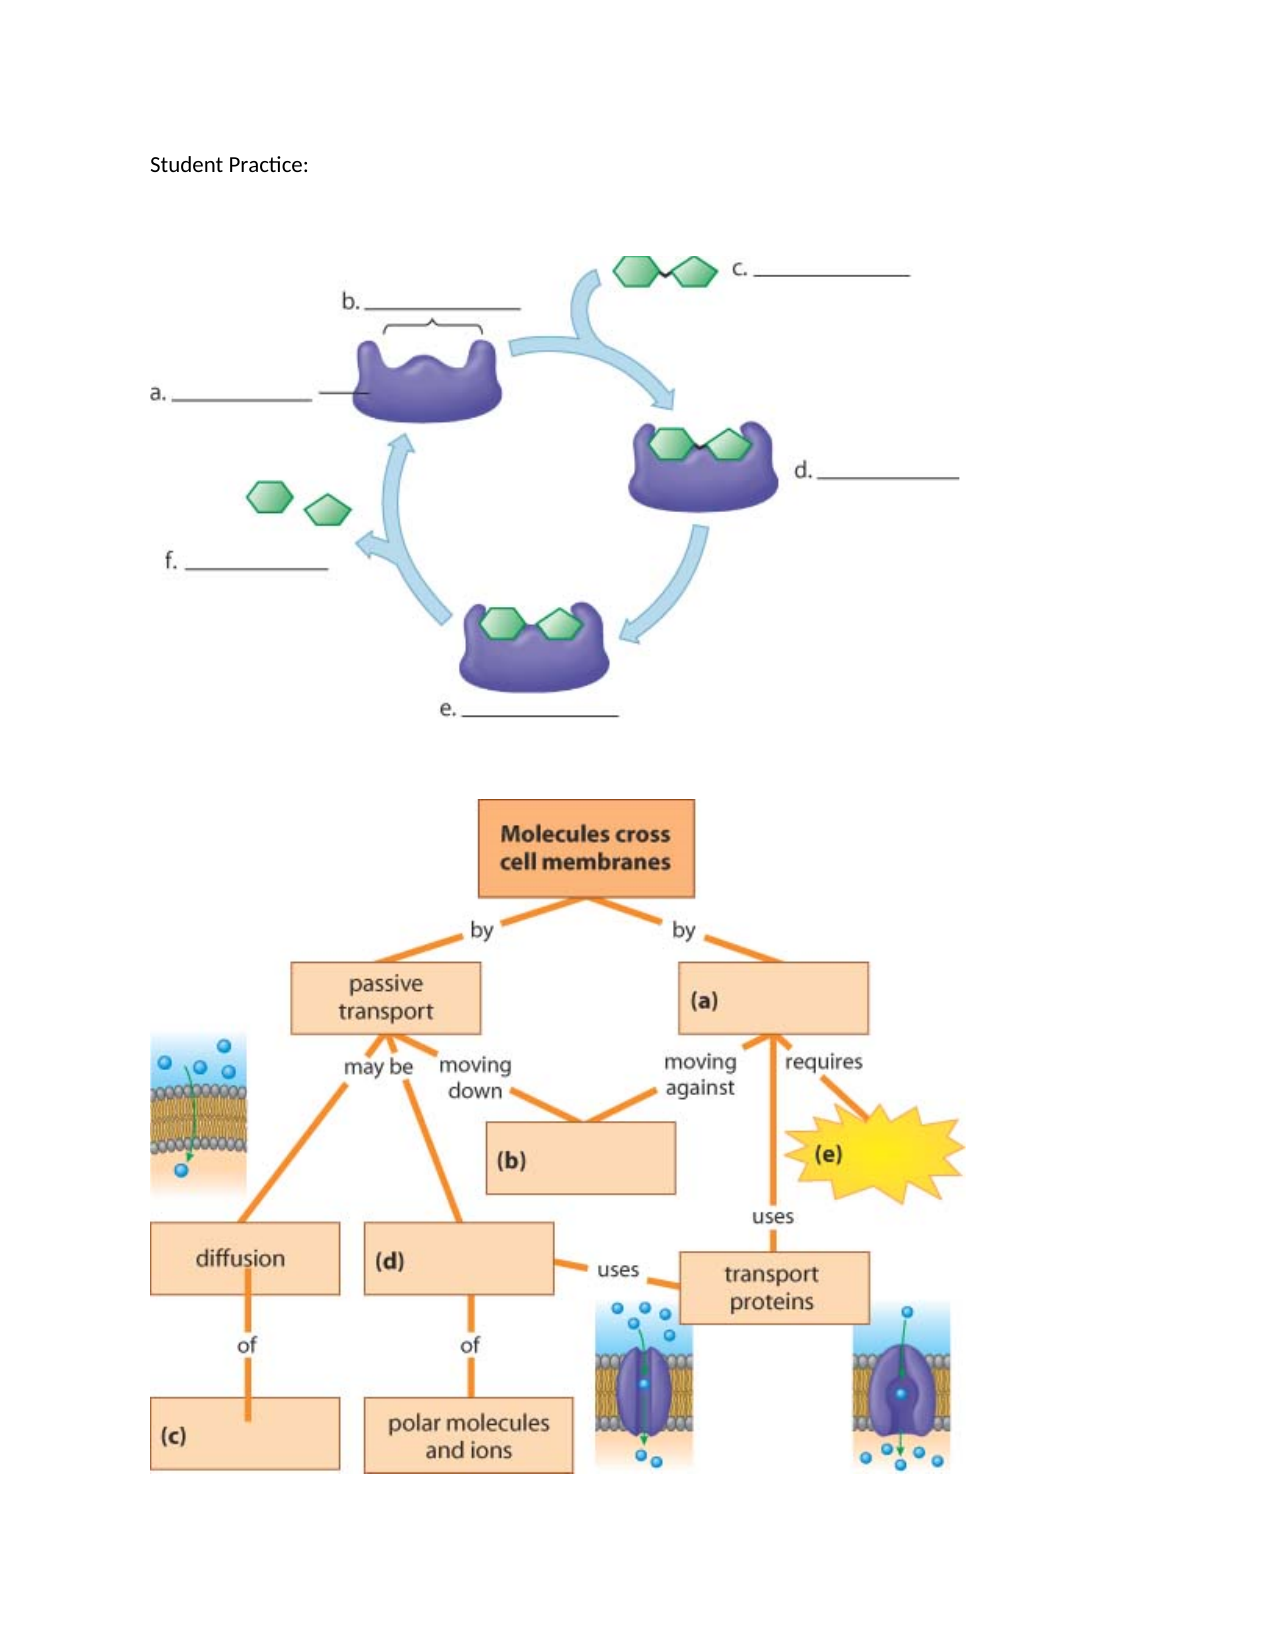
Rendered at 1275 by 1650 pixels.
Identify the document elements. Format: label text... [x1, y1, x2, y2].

picture [150, 799, 966, 1474]
picture [150, 256, 960, 722]
text Student Practice: [150, 150, 1125, 178]
